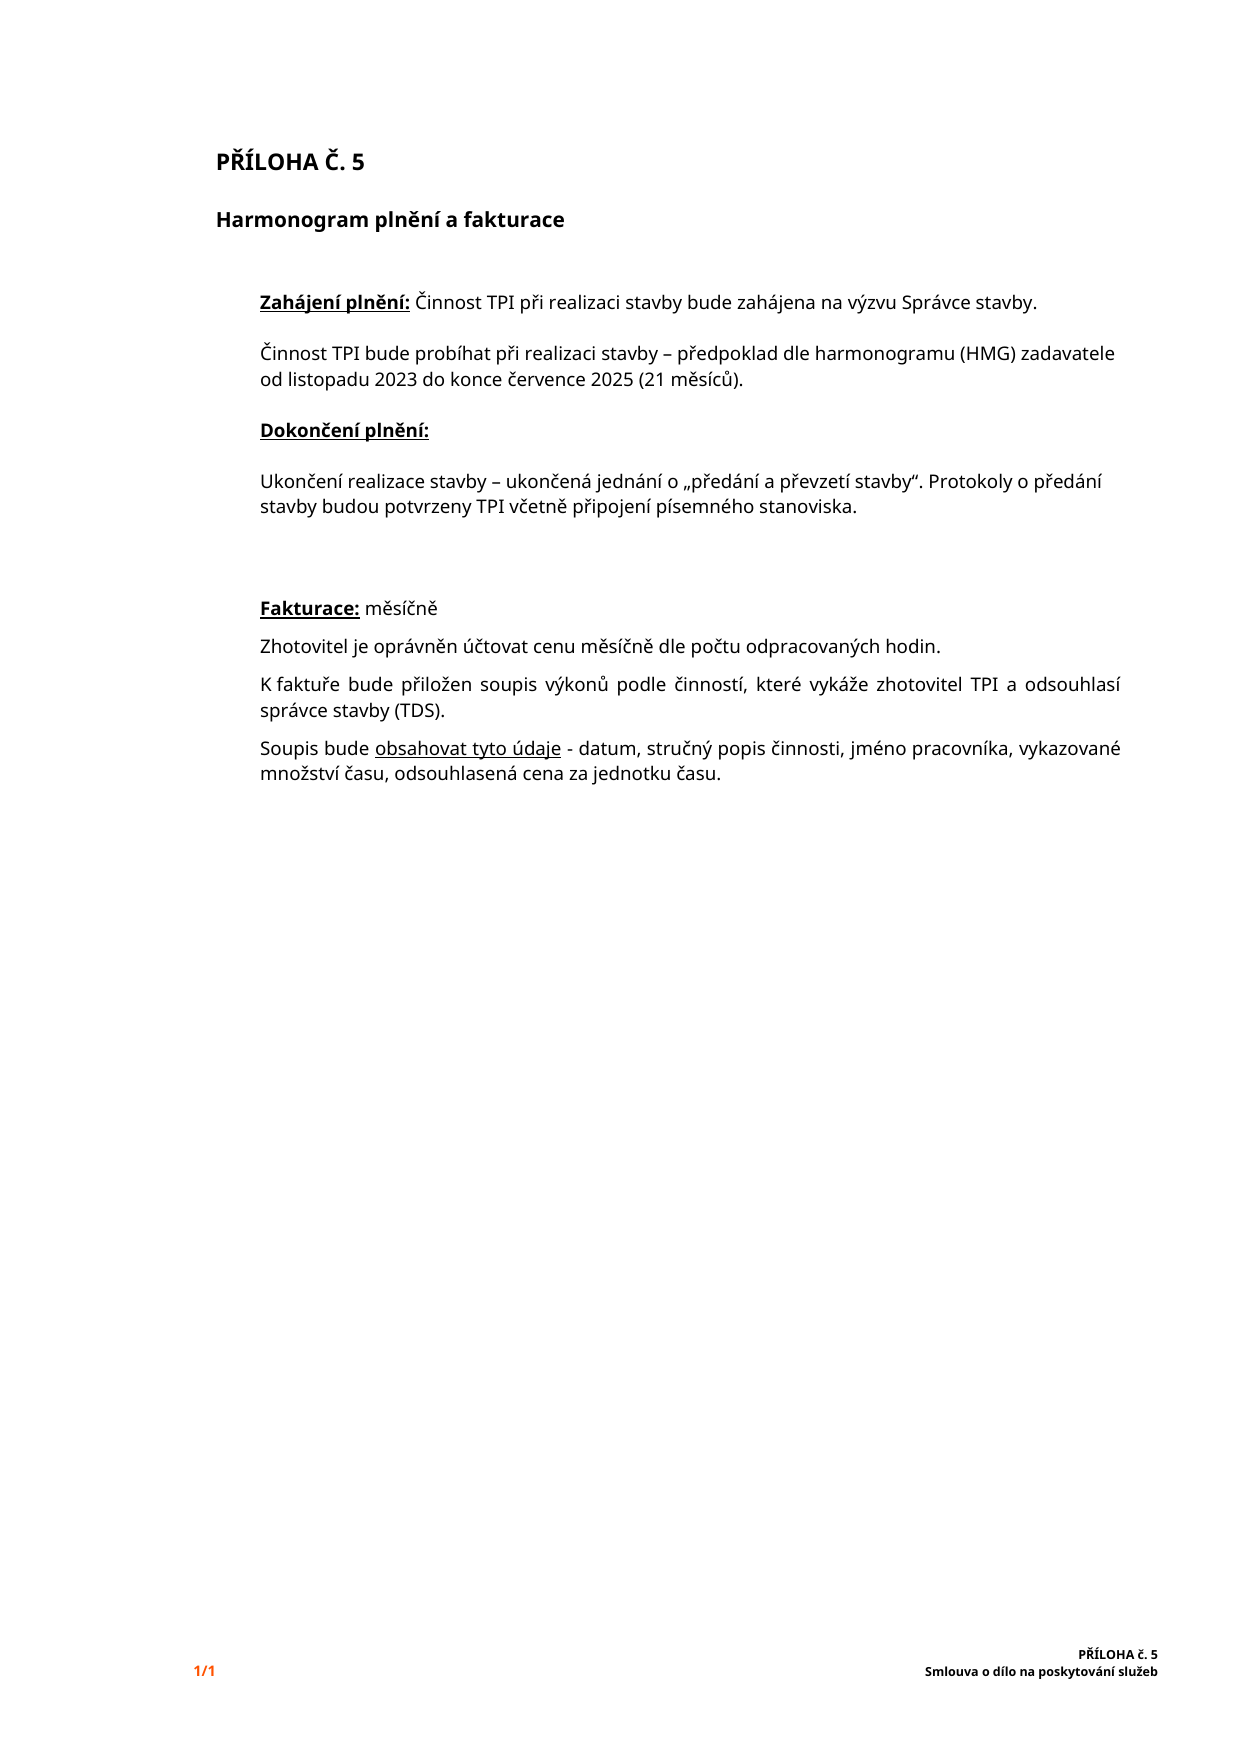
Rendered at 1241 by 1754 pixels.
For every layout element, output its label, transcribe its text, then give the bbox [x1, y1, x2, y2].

text Příloha č. 5 [216, 146, 1122, 177]
text Harmonogram plnění a fakturace [216, 205, 1122, 233]
text Fakturace: měsíčně [260, 596, 1122, 621]
text Zahájení plnění: Činnost TPI při realizaci stavby bude zahájena na výzvu Správce stavby. [260, 289, 1122, 315]
text K faktuře bude přiložen soupis výkonů podle činností, které vykáže zhotovitel TPI a odsouhlasí správce stavby (TDS). [260, 672, 1122, 723]
text Zhotovitel je oprávněn účtovat cenu měsíčně dle počtu odpracovaných hodin. [260, 633, 1122, 659]
text Dokončení plnění: [260, 417, 1122, 442]
text Činnost TPI bude probíhat při realizaci stavby – předpoklad dle harmonogramu (HMG) zadavatele od listopadu 2023 do konce července 2025 (21 měsíců). [260, 340, 1122, 417]
text Ukončení realizace stavby – ukončená jednání o „předání a převzetí stavby“. Protokoly o předání stavby budou potvrzeny TPI včetně připojení písemného stanoviska. [260, 468, 1122, 519]
text Soupis bude obsahovat tyto údaje - datum, stručný popis činnosti, jméno pracovníka, vykazované množství času, odsouhlasená cena za jednotku času. [260, 735, 1122, 786]
